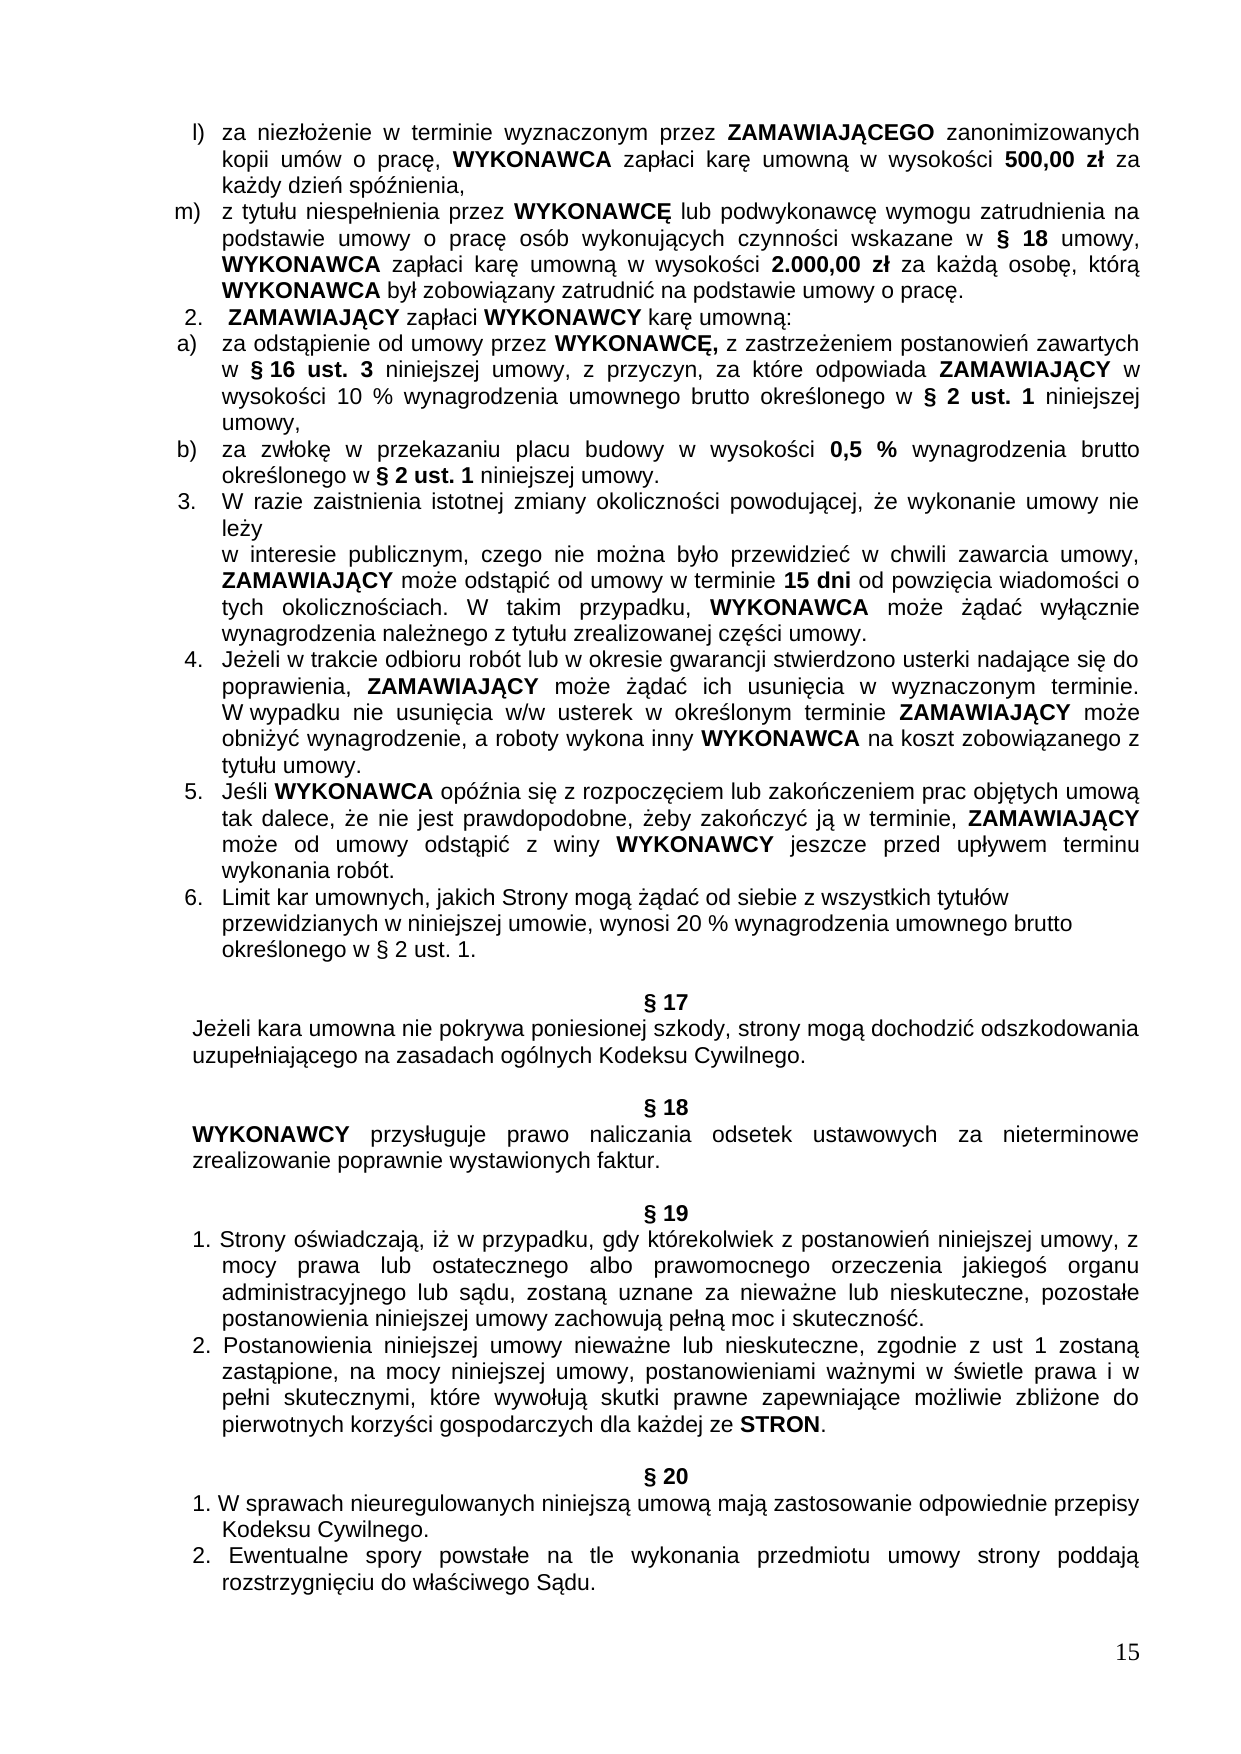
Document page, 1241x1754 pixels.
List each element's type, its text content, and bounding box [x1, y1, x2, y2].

list Jeżeli w trakcie odbioru robót lub w okresie gwarancji stwierdzono usterki nadające się do poprawienia, ZAMAWIAJĄCY może żądać ich usunięcia w wyznaczonym terminie. W wypadku nie usunięcia w/w usterek w określonym terminie ZAMAWIAJĄCY może obniżyć wynagrodzenie, a roboty wykona inny WYKONAWCA na koszt zobowiązanego z tytułu umowy. [184, 646, 1140, 778]
list za niezłożenie w terminie wyznaczonym przez ZAMAWIAJĄCEGO zanonimizowanych kopii umów o pracę, WYKONAWCA zapłaci karę umowną w wysokości 500,00 zł za każdy dzień spóźnienia, [192, 119, 1140, 198]
text § 17 [192, 989, 1140, 1015]
text 1. W sprawach nieuregulowanych niniejszą umową mają zastosowanie odpowiednie przepisy Kodeksu Cywilnego. [192, 1490, 1140, 1542]
list Limit kar umownych, jakich Strony mogą żądać od siebie z wszystkich tytułów przewidzianych w niniejszej umowie, wynosi 20 % wynagrodzenia umownego brutto określonego w § 2 ust. 1. [184, 883, 1140, 963]
text WYKONAWCY przysługuje prawo naliczania odsetek ustawowych za nieterminowe zrealizowanie poprawnie wystawionych faktur. [192, 1121, 1140, 1173]
text Jeżeli kara umowna nie pokrywa poniesionej szkody, strony mogą dochodzić odszkodowania uzupełniającego na zasadach ogólnych Kodeksu Cywilnego. [192, 1015, 1140, 1068]
text § 19 [192, 1200, 1140, 1226]
text 2. Postanowienia niniejszej umowy nieważne lub nieskuteczne, zgodnie z ust 1 zostaną zastąpione, na mocy niniejszej umowy, postanowieniami ważnymi w świetle prawa i w pełni skutecznymi, które wywołują skutki prawne zapewniające możliwie zbliżone do pierwotnych korzyści gospodarczych dla każdej ze STRON. [192, 1332, 1140, 1437]
text 2. Ewentualne spory powstałe na tle wykonania przedmiotu umowy strony poddają rozstrzygnięciu do właściwego Sądu. [192, 1542, 1140, 1595]
text § 18 [192, 1094, 1140, 1121]
list ZAMAWIAJĄCY zapłaci WYKONAWCY karę umowną: [184, 304, 1140, 330]
list za odstąpienie od umowy przez WYKONAWCĘ, z zastrzeżeniem postanowień zawartych w § 16 ust. 3 niniejszej umowy, z przyczyn, za które odpowiada ZAMAWIAJĄCY w wysokości 10 % wynagrodzenia umownego brutto określonego w § 2 ust. 1 niniejszej umowy, [177, 330, 1140, 436]
list z tytułu niespełnienia przez WYKONAWCĘ lub podwykonawcę wymogu zatrudnienia na podstawie umowy o pracę osób wykonujących czynności wskazane w § 18 umowy, WYKONAWCA zapłaci karę umowną w wysokości 2.000,00 zł za każdą osobę, którą WYKONAWCA był zobowiązany zatrudnić na podstawie umowy o pracę. [174, 198, 1140, 304]
list za zwłokę w przekazaniu placu budowy w wysokości 0,5 % wynagrodzenia brutto określonego w § 2 ust. 1 niniejszej umowy. [177, 436, 1140, 488]
list W razie zaistnienia istotnej zmiany okoliczności powodującej, że wykonanie umowy nie leży w interesie publicznym, czego nie można było przewidzieć w chwili zawarcia umowy, ZAMAWIAJĄCY może odstąpić od umowy w terminie 15 dni od powzięcia wiadomości o tych okolicznościach. W takim przypadku, WYKONAWCA może żądać wyłącznie wynagrodzenia należnego z tytułu zrealizowanej części umowy. [177, 488, 1140, 646]
list Jeśli WYKONAWCA opóźnia się z rozpoczęciem lub zakończeniem prac objętych umową tak dalece, że nie jest prawdopodobne, żeby zakończyć ją w terminie, ZAMAWIAJĄCY może od umowy odstąpić z winy WYKONAWCY jeszcze przed upływem terminu wykonania robót. [184, 778, 1140, 883]
text § 20 [192, 1463, 1140, 1490]
text 1. Strony oświadczają, iż w przypadku, gdy którekolwiek z postanowień niniejszej umowy, z mocy prawa lub ostatecznego albo prawomocnego orzeczenia jakiegoś organu administracyjnego lub sądu, zostaną uznane za nieważne lub nieskuteczne, pozostałe postanowienia niniejszej umowy zachowują pełną moc i skuteczność. [192, 1226, 1140, 1332]
